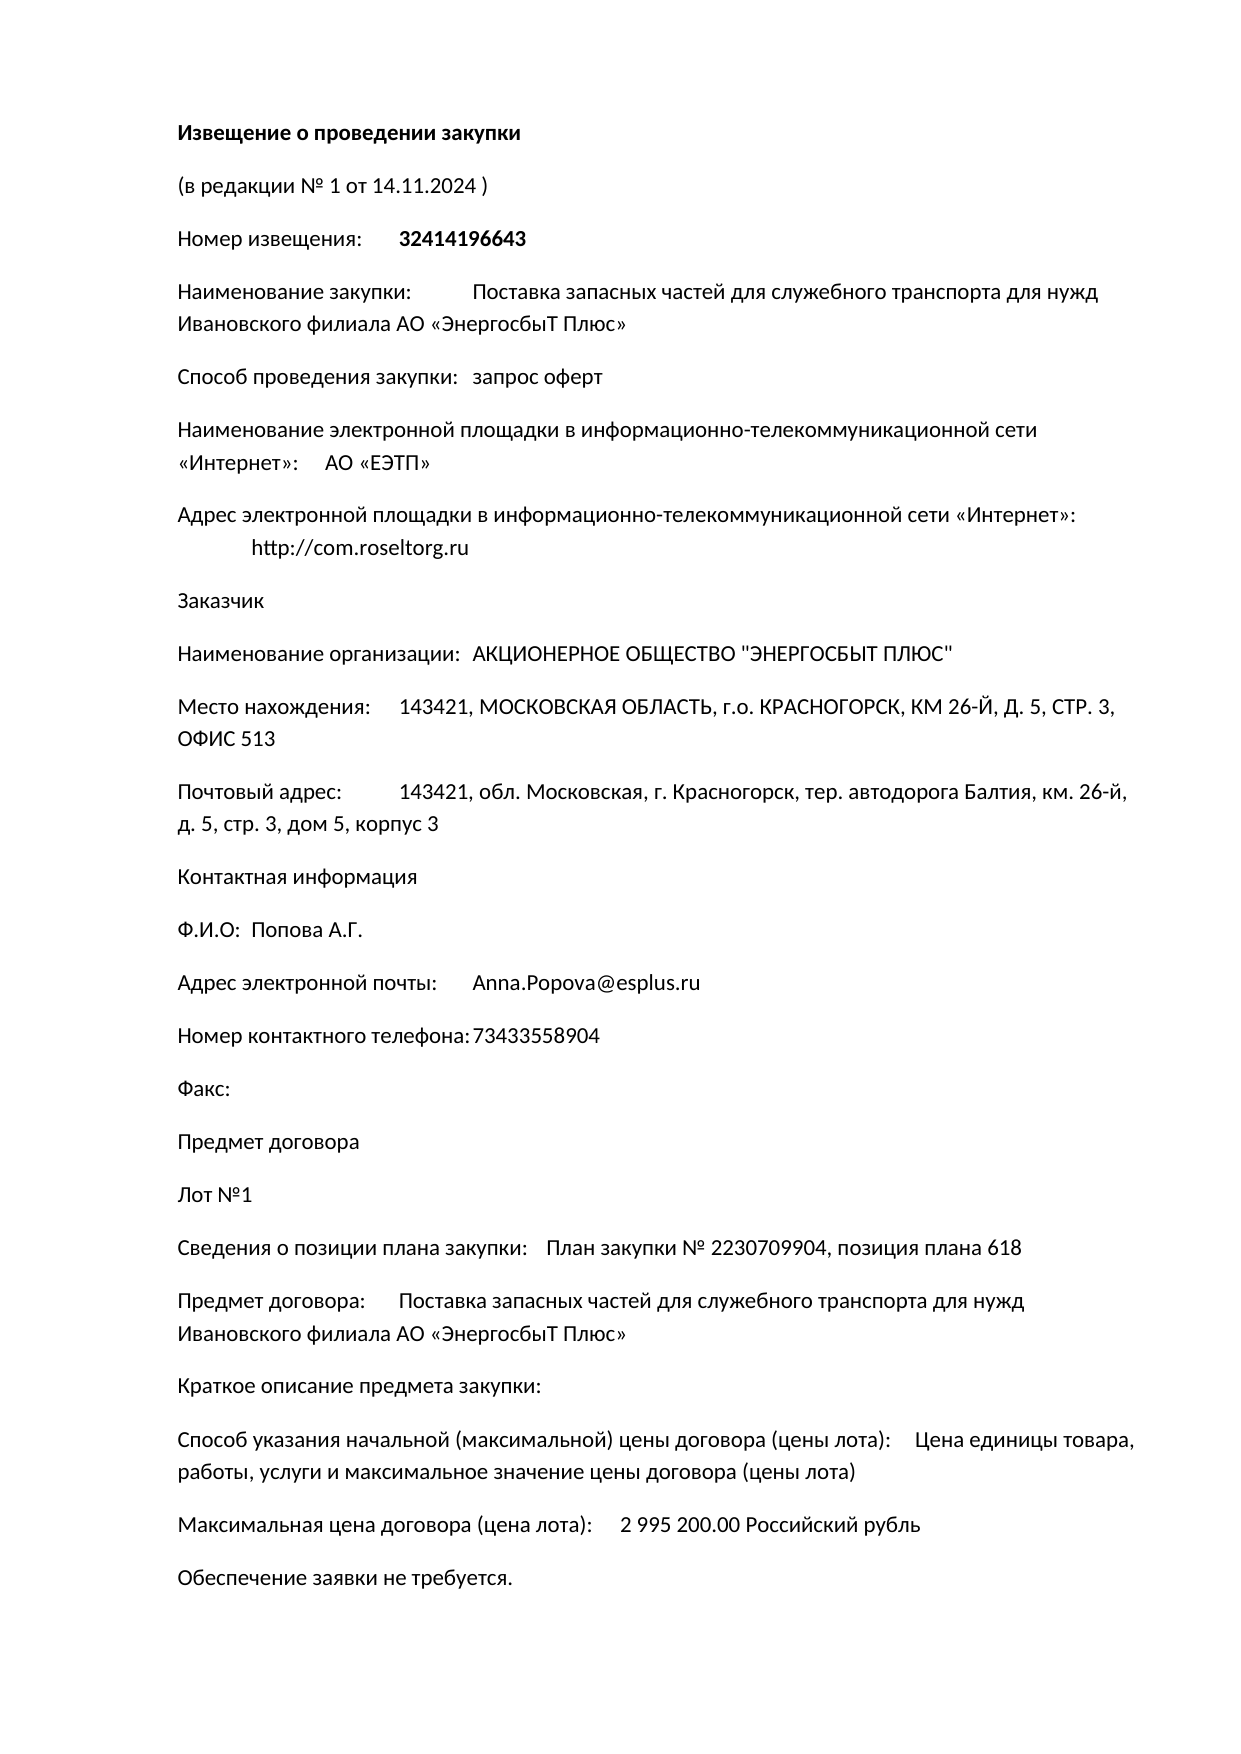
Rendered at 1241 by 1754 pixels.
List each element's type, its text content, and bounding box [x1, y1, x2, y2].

text Адрес электронной почты: Anna.Popova@esplus.ru [177, 968, 1152, 996]
text Факс: [177, 1074, 1152, 1102]
text Адрес электронной площадки в информационно-телекоммуникационной сети «Интернет»: http://com.roseltorg.ru [177, 501, 1152, 561]
text Наименование электронной площадки в информационно-телекоммуникационной сети «Интернет»: АО «ЕЭТП» [177, 415, 1152, 476]
text Ф.И.О: Попова А.Г. [177, 915, 1152, 943]
text Максимальная цена договора (цена лота): 2 995 200.00 Российский рубль [177, 1510, 1152, 1538]
text Лот №1 [177, 1180, 1152, 1208]
text Предмет договора [177, 1127, 1152, 1155]
text Сведения о позиции плана закупки: План закупки № 2230709904, позиция плана 618 [177, 1233, 1152, 1261]
text Наименование организации: АКЦИОНЕРНОЕ ОБЩЕСТВО "ЭНЕРГОСБЫТ ПЛЮС" [177, 639, 1152, 667]
text Номер извещения: 32414196643 [177, 224, 1152, 252]
text Способ указания начальной (максимальной) цены договора (цены лота): Цена единицы товара, работы, услуги и максимальное значение цены договора (цены лота) [177, 1425, 1152, 1485]
text Извещение о проведении закупки [177, 118, 1152, 146]
text Наименование закупки: Поставка запасных частей для служебного транспорта для нужд Ивановского филиала АО «ЭнергосбыТ Плюс» [177, 277, 1152, 337]
text (в редакции № 1 от 14.11.2024 ) [177, 171, 1152, 199]
text Место нахождения: 143421, МОСКОВСКАЯ ОБЛАСТЬ, г.о. КРАСНОГОРСК, КМ 26-Й, Д. 5, СТР. 3, ОФИС 513 [177, 692, 1152, 752]
text Способ проведения закупки: запрос оферт [177, 362, 1152, 390]
text Краткое описание предмета закупки: [177, 1372, 1152, 1400]
text Заказчик [177, 586, 1152, 614]
text Почтовый адрес: 143421, обл. Московская, г. Красногорск, тер. автодорога Балтия, км. 26-й, д. 5, стр. 3, дом 5, корпус 3 [177, 777, 1152, 837]
text Предмет договора: Поставка запасных частей для служебного транспорта для нужд Ивановского филиала АО «ЭнергосбыТ Плюс» [177, 1286, 1152, 1347]
text Контактная информация [177, 862, 1152, 890]
text Номер контактного телефона: 73433558904 [177, 1021, 1152, 1049]
text Обеспечение заявки не требуется. [177, 1563, 1152, 1591]
